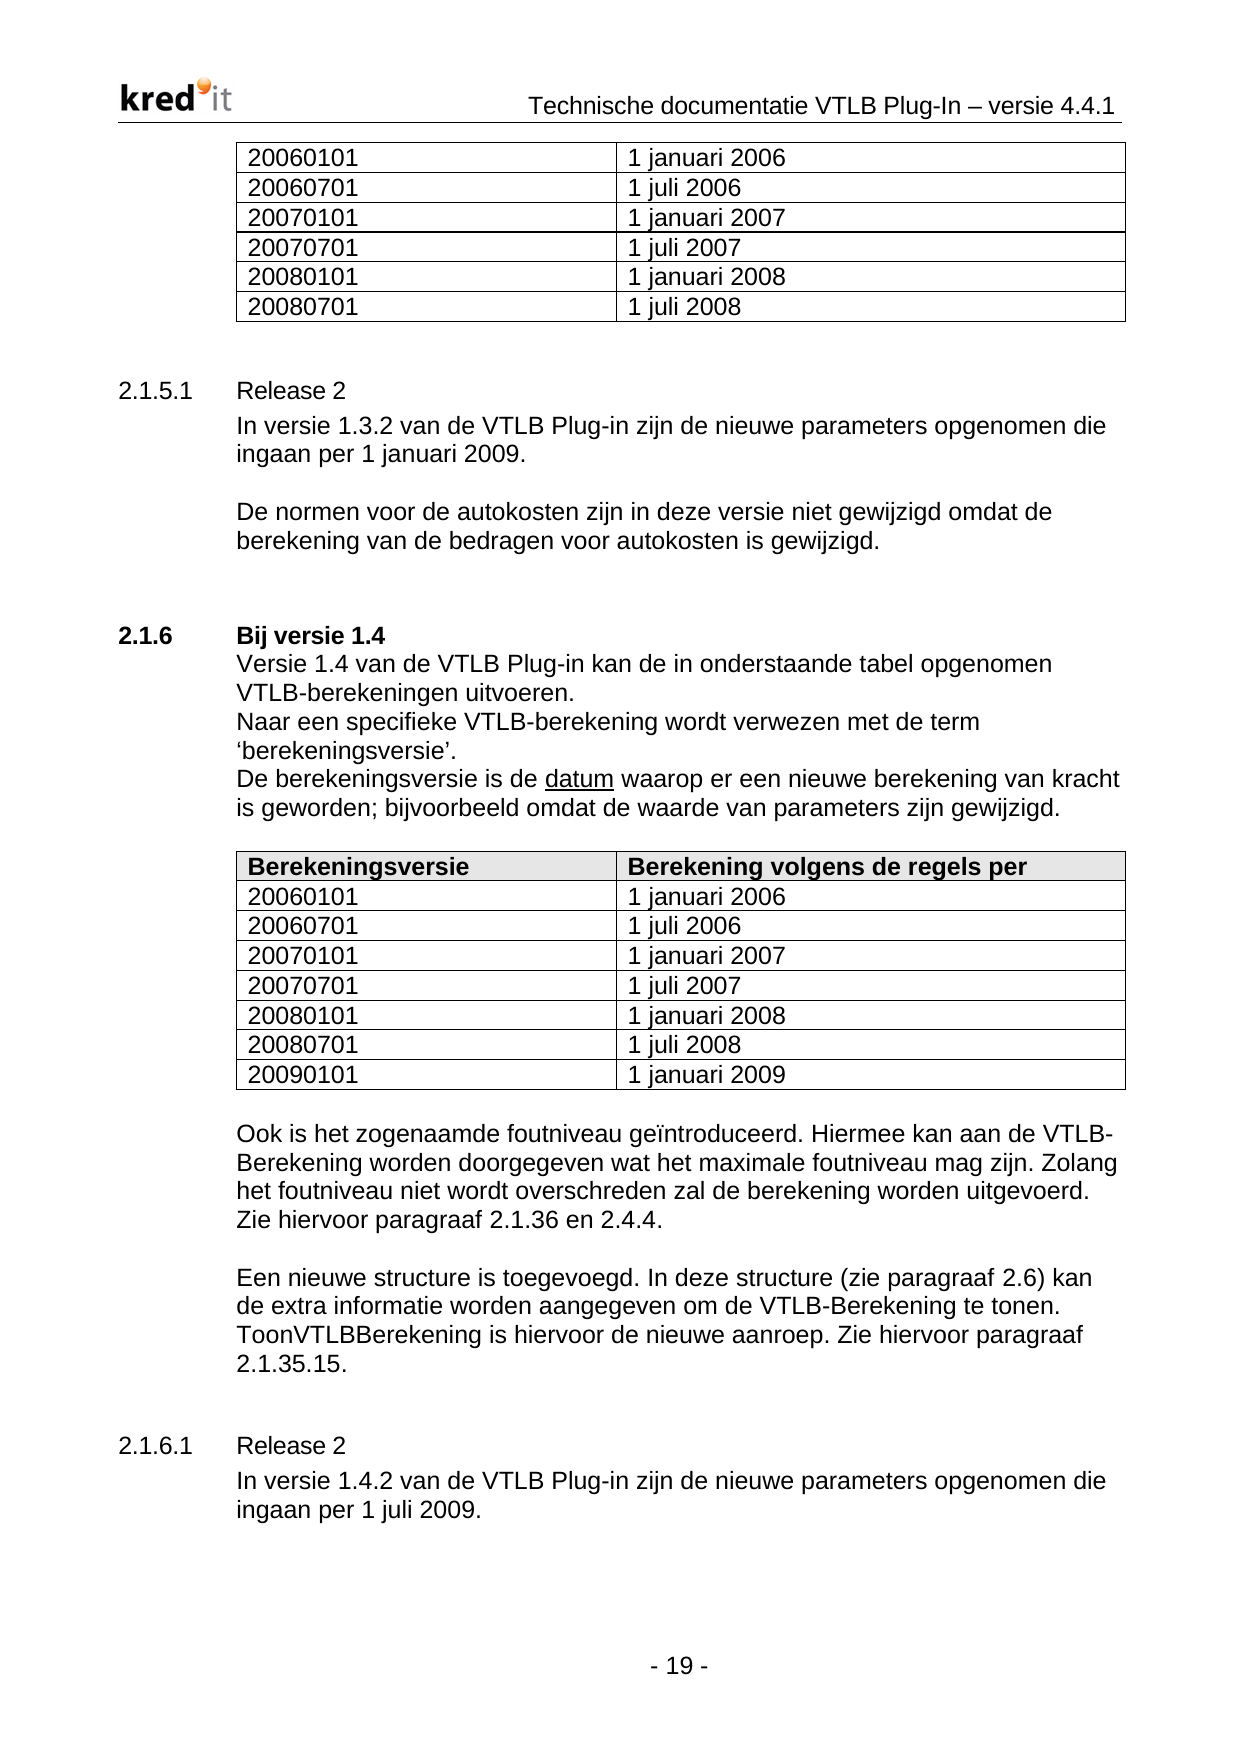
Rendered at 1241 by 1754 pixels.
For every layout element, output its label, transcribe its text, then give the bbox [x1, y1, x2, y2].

text Versie 1.4 van de VTLB Plug-in kan de in onderstaande tabel opgenomen VTLB-berekeningen uitvoeren. [236, 649, 1122, 707]
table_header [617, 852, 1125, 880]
subtitle Release 2 [118, 1431, 1122, 1460]
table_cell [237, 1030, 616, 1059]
text In versie 1.3.2 van de VTLB Plug-in zijn de nieuwe parameters opgenomen die ingaan per 1 januari 2009. [236, 411, 1122, 468]
text Ook is het zogenaamde foutniveau geïntroduceerd. Hiermee kan aan de VTLB-Berekening worden doorgegeven wat het maximale foutniveau mag zijn. Zolang het foutniveau niet wordt overschreden zal de berekening worden uitgevoerd. Zie hiervoor paragraaf 2.1.36 en 2.4.4. [236, 1119, 1122, 1234]
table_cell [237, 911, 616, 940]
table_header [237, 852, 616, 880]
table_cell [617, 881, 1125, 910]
text Een nieuwe structure is toegevoegd. In deze structure (zie paragraaf 2.6) kan de extra informatie worden aangegeven om de VTLB-Berekening te tonen. ToonVTLBBerekening is hiervoor de nieuwe aanroep. Zie hiervoor paragraaf 2.1.35.15. [236, 1262, 1122, 1377]
text De berekeningsversie is de datum waarop er een nieuwe berekening van kracht is geworden; bijvoorbeeld omdat de waarde van parameters zijn gewijzigd. [236, 764, 1122, 822]
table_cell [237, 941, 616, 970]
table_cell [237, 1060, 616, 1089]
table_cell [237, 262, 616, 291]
text De normen voor de autokosten zijn in deze versie niet gewijzigd omdat de berekening van de bedragen voor autokosten is gewijzigd. [236, 497, 1122, 554]
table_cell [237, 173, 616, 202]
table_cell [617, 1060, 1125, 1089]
subtitle Release 2 [118, 376, 1122, 404]
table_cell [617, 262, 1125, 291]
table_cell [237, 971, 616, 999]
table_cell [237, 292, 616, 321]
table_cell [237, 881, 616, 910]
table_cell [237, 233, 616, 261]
picture [118, 73, 234, 115]
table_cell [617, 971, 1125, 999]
text Naar een specifieke VTLB-berekening wordt verwezen met de term ‘berekeningsversie’. [236, 707, 1122, 764]
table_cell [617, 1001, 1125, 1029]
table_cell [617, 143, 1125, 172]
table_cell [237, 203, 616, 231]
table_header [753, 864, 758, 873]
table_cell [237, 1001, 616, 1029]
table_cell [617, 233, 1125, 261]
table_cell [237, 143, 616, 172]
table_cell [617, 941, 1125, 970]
text In versie 1.4.2 van de VTLB Plug-in zijn de nieuwe parameters opgenomen die ingaan per 1 juli 2009. [236, 1466, 1122, 1524]
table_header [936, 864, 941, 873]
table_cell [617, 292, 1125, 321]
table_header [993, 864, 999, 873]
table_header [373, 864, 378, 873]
subtitle Bij versie 1.4 [118, 621, 1122, 649]
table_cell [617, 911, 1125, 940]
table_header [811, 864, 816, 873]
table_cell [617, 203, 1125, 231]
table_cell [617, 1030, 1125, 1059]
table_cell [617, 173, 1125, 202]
